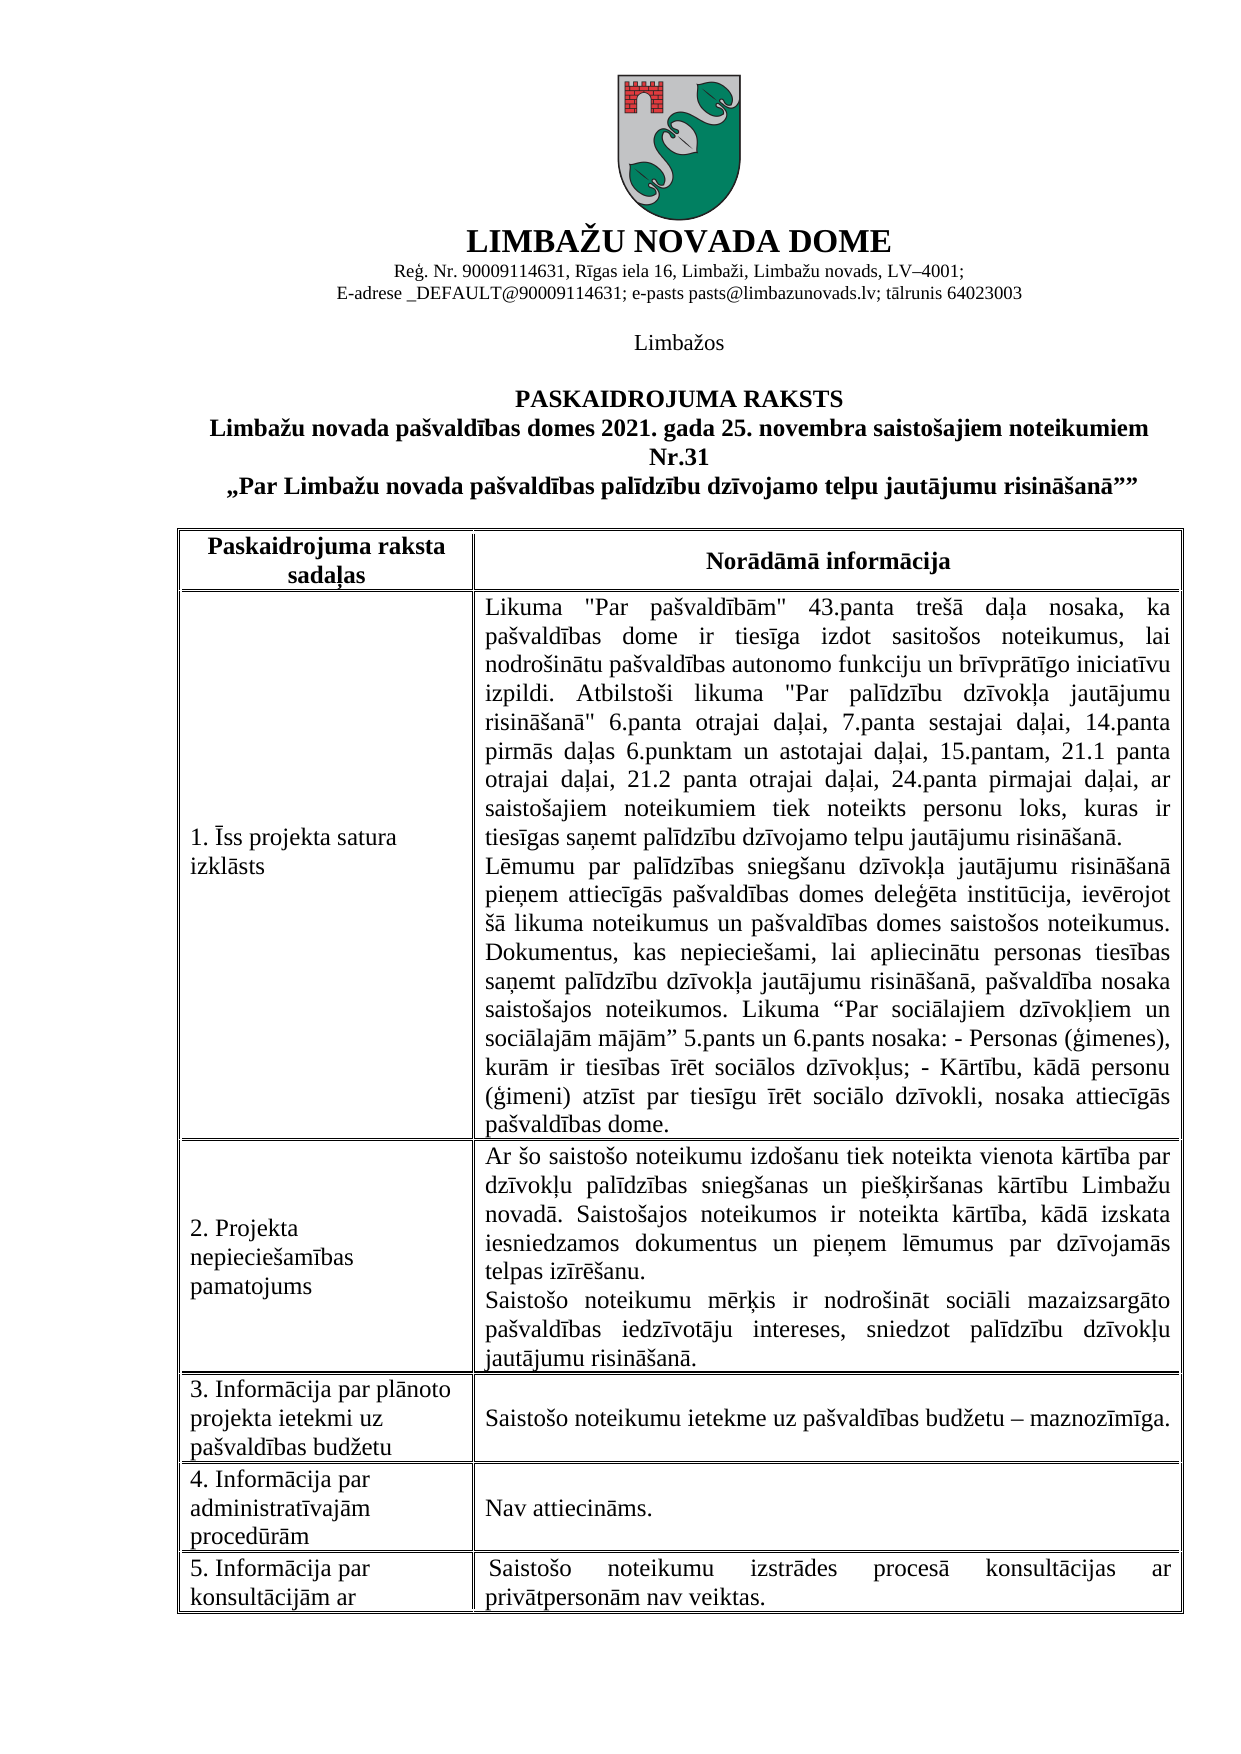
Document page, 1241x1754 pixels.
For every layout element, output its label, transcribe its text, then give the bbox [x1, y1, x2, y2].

table_cell 2. Projekta nepieciešamības pamatojums [179, 1138, 473, 1371]
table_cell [474, 1550, 1182, 1611]
text PASKAIDROJUMA RAKSTS [177, 384, 1181, 413]
table_cell 4. Informācija par administratīvajām procedūrām [180, 1461, 472, 1550]
picture [616, 73, 743, 222]
text Limbažu novada pašvaldības domes 2021. gada 25. novembra saistošajiem noteikumiem Nr.31 [177, 413, 1181, 471]
table_cell Nav attiecināms. [475, 1461, 1181, 1550]
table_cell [179, 1550, 473, 1611]
table_cell Likuma "Par pašvaldībām" 43.panta trešā daļa nosaka, ka pašvaldības dome ir tiesīga izdot sasitošos noteikumus, lai nodrošinātu pašvaldības autonomo funkciju un brīvprātīgo iniciatīvu izpildi. Atbilstoši likuma "Par palīdzību dzīvokļa jautājumu risināšanā" 6.panta otrajai daļai, 7.panta sestajai daļai, 14.panta pirmās daļas 6.punktam un astotajai daļai, 15.pantam, 21.1 panta otrajai daļai, 21.2 panta otrajai daļai, 24.panta pirmajai daļai, ar saistošajiem noteikumiem tiek noteikts personu loks, kuras ir tiesīgas saņemt palīdzību dzīvojamo telpu jautājumu risināšanā. Lēmumu par palīdzības sniegšanu dzīvokļa jautājumu risināšanā pieņem attiecīgās pašvaldības domes deleģēta institūcija, ievērojot šā likuma noteikumus un pašvaldības domes saistošos noteikumus. Dokumentus, kas nepieciešami, lai apliecinātu personas tiesības saņemt palīdzību dzīvokļa jautājumu risināšanā, pašvaldība nosaka saistošajos noteikumos. Likuma “Par sociālajiem dzīvokļiem un sociālajām mājām” 5.pants un 6.pants nosaka: - Personas (ģimenes), kurām ir tiesības īrēt sociālos dzīvokļus; - Kārtību, kādā personu (ģimeni) atzīst par tiesīgu īrēt sociālo dzīvokli, nosaka attiecīgās pašvaldības dome. [474, 589, 1182, 1138]
table_cell Saistošo noteikumu ietekme uz pašvaldības budžetu – maznozīmīga. [475, 1371, 1181, 1461]
table_cell 1. Īss projekta satura izklāsts [179, 589, 473, 1138]
table_cell Ar šo saistošo noteikumu izdošanu tiek noteikta vienota kārtība par dzīvokļu palīdzības sniegšanas un piešķiršanas kārtību Limbažu novadā. Saistošajos noteikumos ir noteikta kārtība, kādā izskata iesniedzamos dokumentus un pieņem lēmumus par dzīvojamās telpas izīrēšanu. Saistošo noteikumu mērķis ir nodrošināt sociāli mazaizsargāto pašvaldības iedzīvotāju intereses, sniedzot palīdzību dzīvokļu jautājumu risināšanā. [474, 1138, 1182, 1371]
table_header Paskaidrojuma raksta sadaļas [180, 531, 473, 589]
table_header Norādāmā informācija [474, 531, 1181, 589]
text „Par Limbažu novada pašvaldības palīdzību dzīvojamo telpu jautājumu risināšanā”” [177, 471, 1181, 499]
text Limbažos [177, 329, 1181, 356]
table_cell 3. Informācija par plānoto projekta ietekmi uz pašvaldības budžetu [180, 1371, 472, 1461]
